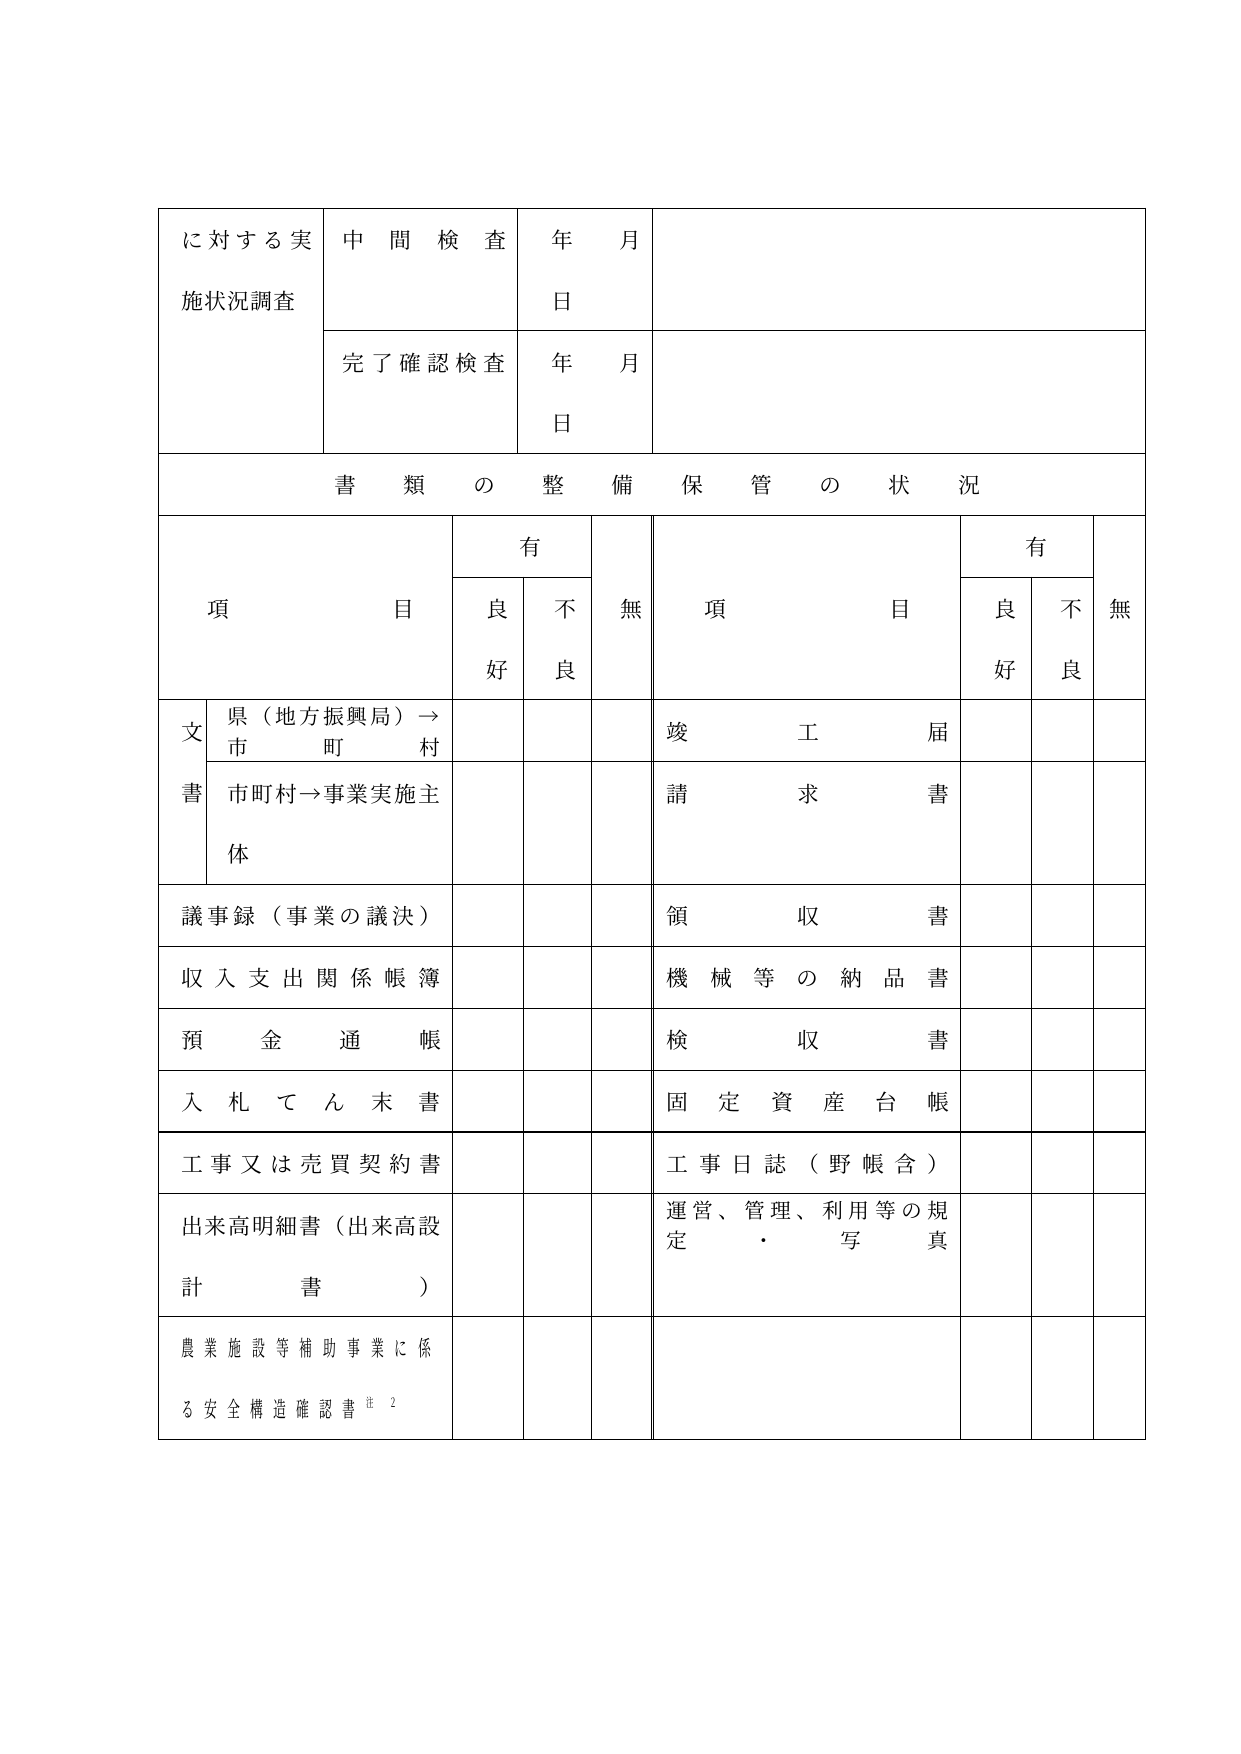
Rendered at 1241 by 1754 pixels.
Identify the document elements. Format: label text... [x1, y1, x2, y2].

table_cell 年 月 日 [518, 209, 652, 330]
table_cell 書 類 の 整 備 保 管 の 状 況 [159, 454, 1145, 515]
table_cell [961, 1317, 1031, 1439]
table_cell [592, 700, 651, 761]
table_cell [961, 947, 1031, 1008]
table_cell 検収書 [654, 1009, 960, 1069]
table_cell 農業施設等補助事業に係る安全構造確認書注２ [159, 1317, 452, 1439]
table_cell [592, 885, 651, 946]
table_cell [524, 1133, 591, 1193]
table_cell [1094, 885, 1145, 946]
table_cell [453, 885, 523, 946]
table_cell [592, 762, 651, 884]
table_cell [1094, 1133, 1145, 1193]
table_cell [1032, 762, 1093, 884]
table_cell 請求書 [654, 762, 960, 884]
table_cell [453, 1317, 523, 1439]
table_cell [524, 1194, 591, 1316]
table_cell [1094, 1009, 1145, 1069]
table_cell [653, 331, 1145, 453]
table_cell 不良 [524, 578, 591, 699]
table_cell [1032, 1071, 1093, 1131]
table_cell 項 目 [159, 516, 452, 699]
table_cell 不良 [1032, 578, 1093, 699]
table_cell [1032, 700, 1093, 761]
table_cell 有 [453, 516, 591, 577]
table_cell [524, 1009, 591, 1069]
table_cell 収入支出関係帳簿 [159, 947, 452, 1008]
table_cell [961, 885, 1031, 946]
table_cell 市町村→事業実施主体 [207, 762, 452, 884]
table_cell [653, 209, 1145, 330]
table_cell [1094, 1194, 1145, 1316]
table_cell 中間検査 [324, 209, 517, 330]
table_cell [961, 1071, 1031, 1131]
table_cell 有 [961, 516, 1093, 577]
table_cell [1094, 1317, 1145, 1439]
table_cell 工事又は売買契約書 [159, 1133, 452, 1193]
table_cell 年 月 日 [518, 331, 652, 453]
table_cell 完了確認検査 [324, 331, 517, 453]
table_cell [1094, 1071, 1145, 1131]
table_cell 入札てん末書 [159, 1071, 452, 1131]
table_cell [524, 947, 591, 1008]
table_cell [524, 885, 591, 946]
table_cell [961, 1009, 1031, 1069]
table_cell 議事録（事業の議決） [159, 885, 452, 946]
table_cell [1094, 762, 1145, 884]
table_cell [1032, 885, 1093, 946]
table_cell [592, 1133, 651, 1193]
table_cell 良好 [961, 578, 1031, 699]
table_cell 工事日誌（野帳含） [654, 1133, 960, 1193]
table_cell 固定資産台帳 [654, 1071, 960, 1131]
table_cell [1032, 1009, 1093, 1069]
table_cell [1032, 1194, 1093, 1316]
table_cell [1032, 947, 1093, 1008]
table_cell [453, 1133, 523, 1193]
table_cell 良好 [453, 578, 523, 699]
table_cell [592, 1317, 651, 1439]
table_cell 預金通帳 [159, 1009, 452, 1069]
table_cell 文書 [159, 700, 206, 884]
table_cell [961, 762, 1031, 884]
table_cell [1032, 1133, 1093, 1193]
table_cell [592, 947, 651, 1008]
table_cell [592, 1009, 651, 1069]
table_cell [524, 700, 591, 761]
table_cell [654, 1317, 960, 1439]
table_cell 無 [592, 516, 651, 699]
table_cell 運営、管理、利用等の規定・写真 [654, 1194, 960, 1316]
table_cell [1094, 700, 1145, 761]
table_cell [453, 947, 523, 1008]
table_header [159, 209, 323, 453]
table_cell [961, 1194, 1031, 1316]
table_cell [961, 700, 1031, 761]
table_cell 県（地方振興局）→市町村 [207, 700, 452, 761]
table_cell [524, 1071, 591, 1131]
table_cell [453, 1071, 523, 1131]
table_cell 無 [1094, 516, 1145, 699]
table_cell [1032, 1317, 1093, 1439]
table_cell [524, 1317, 591, 1439]
table_cell [453, 700, 523, 761]
table_cell 領収書 [654, 885, 960, 946]
table_cell 出来高明細書（出来高設計書） [159, 1194, 452, 1316]
table_cell 項 目 [654, 516, 960, 699]
table_cell [453, 1194, 523, 1316]
table_cell 機械等の納品書 [654, 947, 960, 1008]
table_cell [1094, 947, 1145, 1008]
table_cell [524, 762, 591, 884]
table_cell [592, 1071, 651, 1131]
table_cell [453, 1009, 523, 1069]
table_cell [592, 1194, 651, 1316]
table_cell [961, 1133, 1031, 1193]
table_cell [453, 762, 523, 884]
table_cell 竣工届 [654, 700, 960, 761]
